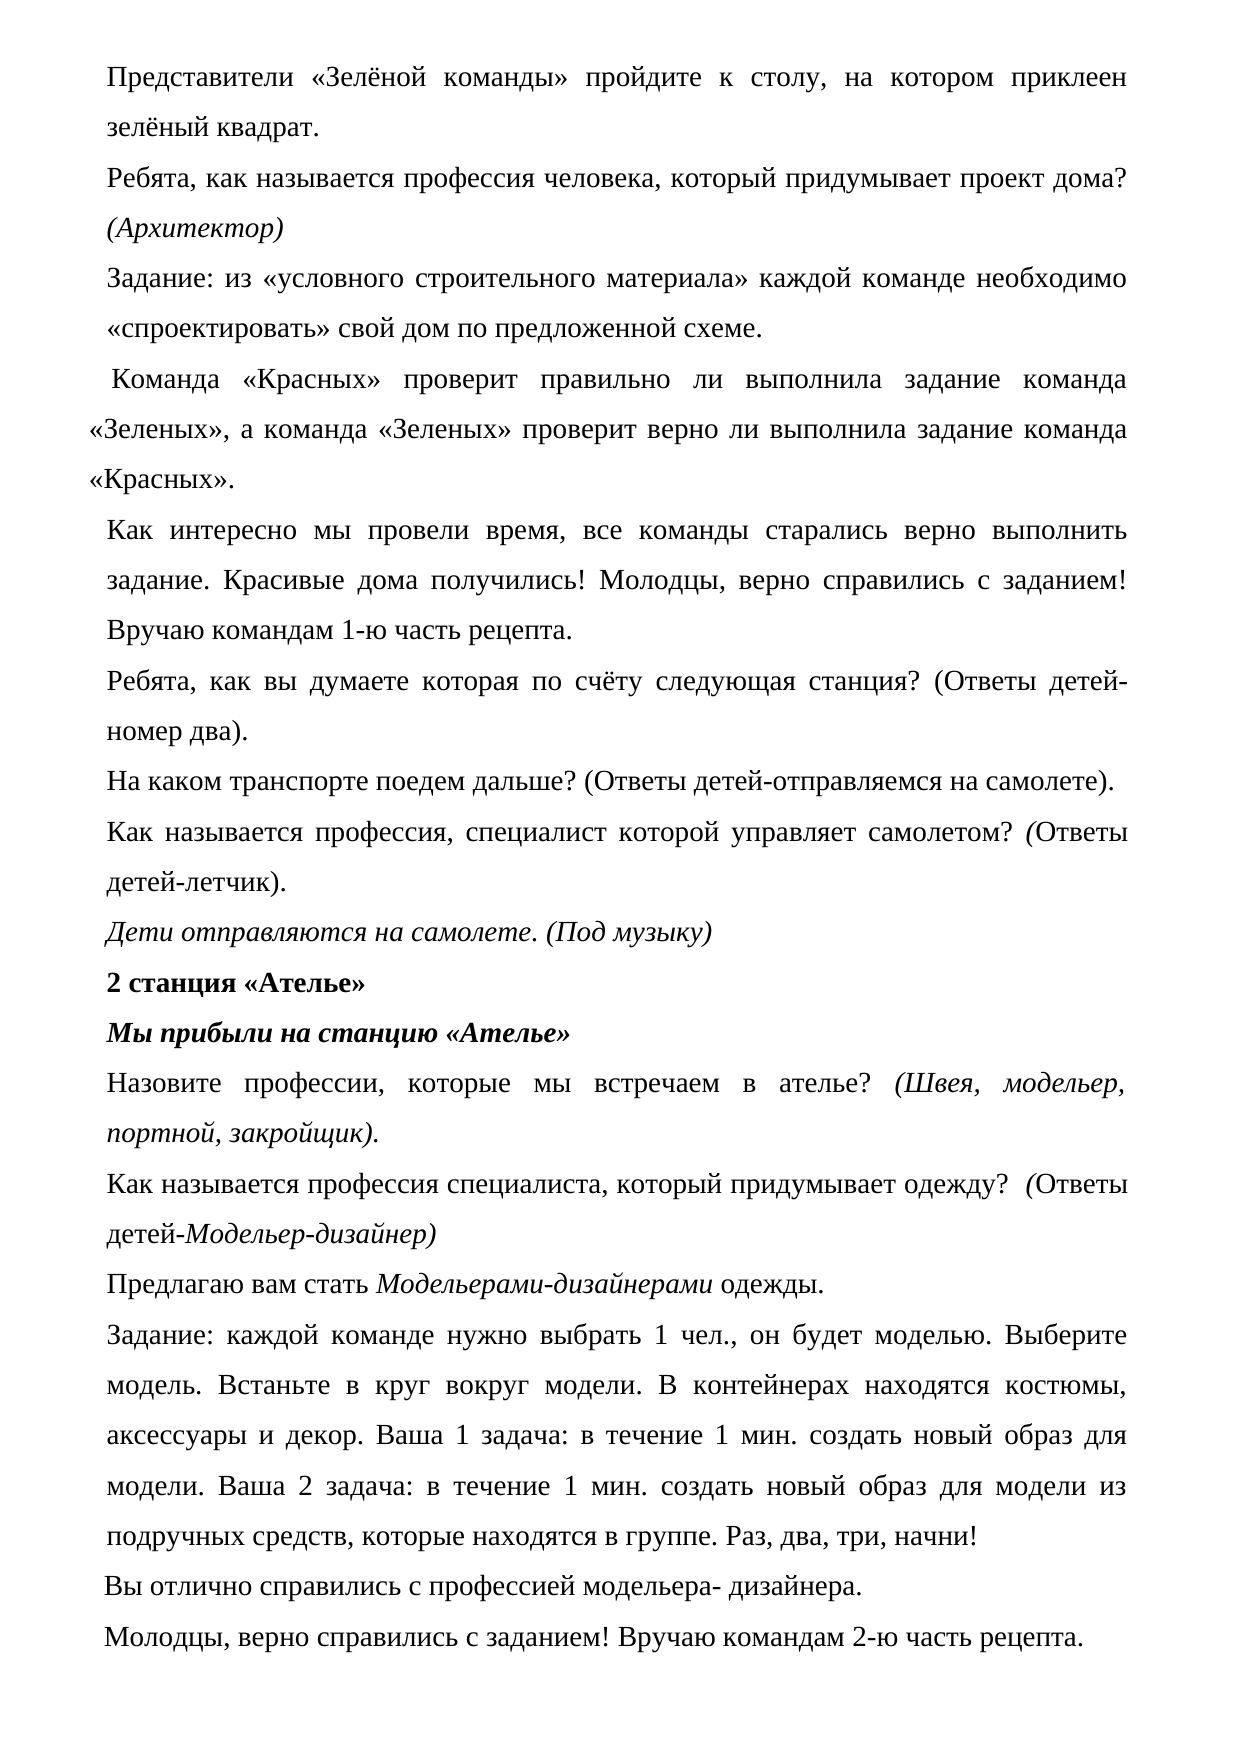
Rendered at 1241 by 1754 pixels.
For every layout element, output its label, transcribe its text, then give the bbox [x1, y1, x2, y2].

text 2 станция «Ателье» [106, 965, 1128, 998]
text Молодцы, верно справились с заданием! Вручаю командам 2-ю часть рецепта. [103, 1619, 1128, 1652]
text Как называется профессия специалиста, который придумывает одежду? (Ответы детей-Модельер-дизайнер) [106, 1166, 1128, 1250]
text Задание: из «условного строительного материала» каждой команде необходимо «спроектировать» свой дом по предложенной схеме. [106, 260, 1128, 344]
text Команда «Красных» проверит правильно ли выполнила задание команда «Зеленых», а команда «Зеленых» проверит верно ли выполнила задание команда «Красных». [89, 361, 1128, 495]
text Мы прибыли на станцию «Ателье» [106, 1015, 1128, 1048]
text На каком транспорте поедем дальше? (Ответы детей-отправляемся на самолете). [106, 763, 1128, 797]
text Вы отлично справились с профессией модельера- дизайнера. [103, 1568, 1128, 1602]
text Как интересно мы провели время, все команды старались верно выполнить задание. Красивые дома получились! Молодцы, верно справились с заданием! Вручаю командам 1-ю часть рецепта. [106, 512, 1128, 646]
text Как называется профессия, специалист которой управляет самолетом? (Ответы детей-летчик). [106, 814, 1128, 898]
text Задание: каждой команде нужно выбрать 1 чел., он будет моделью. Выберите модель. Встаньте в круг вокруг модели. В контейнерах находятся костюмы, аксессуары и декор. Ваша 1 задача: в течение 1 мин. создать новый образ для модели. Ваша 2 задача: в течение 1 мин. создать новый образ для модели из подручных средств, которые находятся в группе. Раз, два, три, начни! [106, 1317, 1128, 1552]
text Предлагаю вам стать Модельерами-дизайнерами одежды. [106, 1267, 1128, 1300]
text Назовите профессии, которые мы встречаем в ателье? (Швея, модельер, портной, закройщик). [106, 1065, 1128, 1149]
text Ребята, как называется профессия человека, который придумывает проект дома? (Архитектор) [106, 160, 1128, 243]
text Дети отправляются на самолете. (Под музыку) [106, 914, 1128, 948]
text Ребята, как вы думаете которая по счёту следующая станция? (Ответы детей-номер два). [106, 663, 1128, 747]
text Представители «Зелёной команды» пройдите к столу, на котором приклеен зелёный квадрат. [106, 59, 1128, 143]
